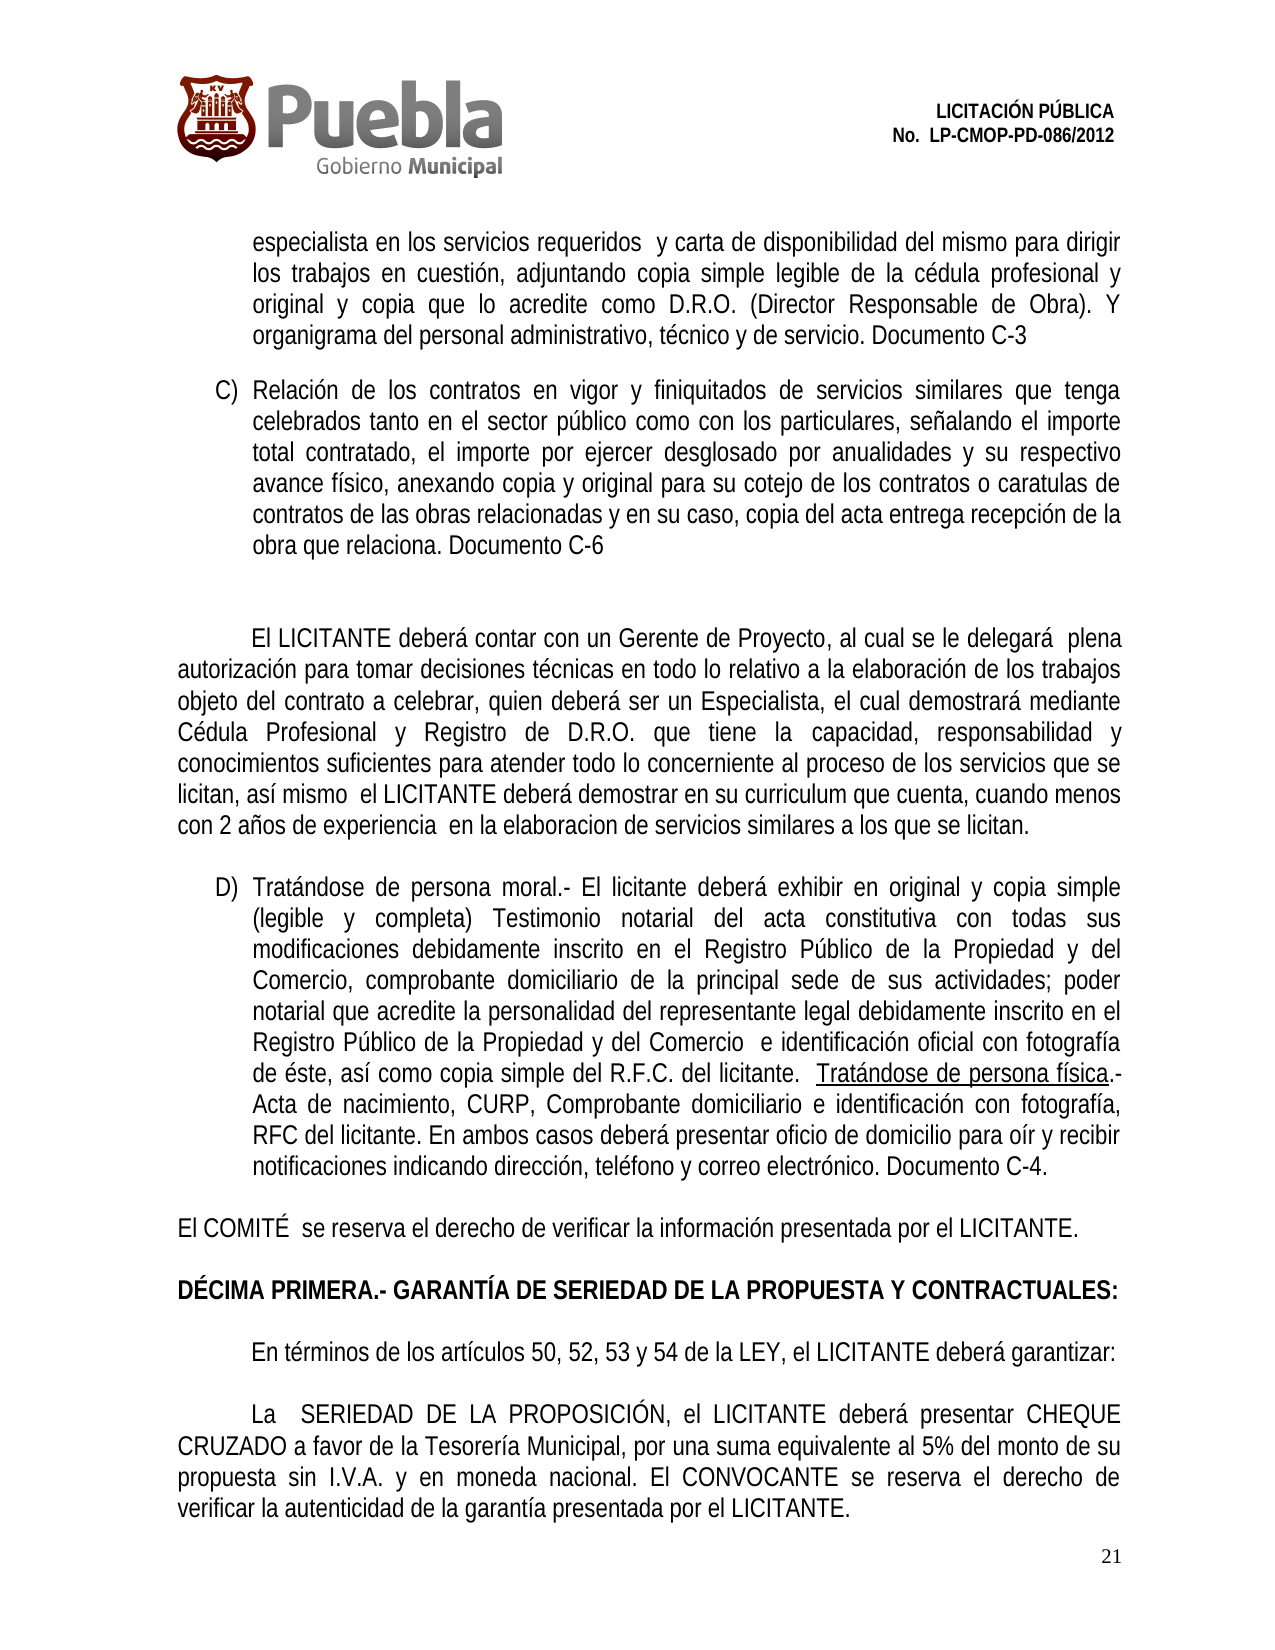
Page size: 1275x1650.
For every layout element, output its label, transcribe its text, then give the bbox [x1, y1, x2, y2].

text El COMITÉ se reserva el derecho de verificar la información presentada por el LICITANTE. [177, 1212, 1122, 1243]
text DÉCIMA PRIMERA.- GARANTÍA DE SERIEDAD DE LA PROPUESTA Y CONTRACTUALES: [177, 1274, 1122, 1306]
text La SERIEDAD DE LA PROPOSICIÓN, el LICITANTE deberá presentar CHEQUE CRUZADO a favor de la Tesorería Municipal, por una suma equivalente al 5% del monto de su propuesta sin I.V.A. y en moneda nacional. El CONVOCANTE se reserva el derecho de verificar la autenticidad de la garantía presentada por el LICITANTE. [177, 1399, 1122, 1523]
list Tratándose de persona moral.- El licitante deberá exhibir en original y copia simple (legible y completa) Testimonio notarial del acta constitutiva con todas sus modificaciones debidamente inscrito en el Registro Público de la Propiedad y del Comercio, comprobante domiciliario de la principal sede de sus actividades; poder notarial que acredite la personalidad del representante legal debidamente inscrito en el Registro Público de la Propiedad y del Comercio e identificación oficial con fotografía de éste, así como copia simple del R.F.C. del licitante. Tratándose de persona física.- Acta de nacimiento, CURP, Comprobante domiciliario e identificación con fotografía, RFC del licitante. En ambos casos deberá presentar oficio de domicilio para oír y recibir notificaciones indicando dirección, teléfono y correo electrónico. Documento C-4. [215, 871, 1122, 1181]
text El LICITANTE deberá contar con un Gerente de Proyecto, al cual se le delegará plena autorización para tomar decisiones técnicas en todo lo relativo a la elaboración de los trabajos objeto del contrato a celebrar, quien deberá ser un Especialista, el cual demostrará mediante Cédula Profesional y Registro de D.R.O. que tiene la capacidad, responsabilidad y conocimientos suficientes para atender todo lo concerniente al proceso de los servicios que se licitan, así mismo el LICITANTE deberá demostrar en su curriculum que cuenta, cuando menos con 2 años de experiencia en la elaboracion de servicios similares a los que se licitan. [177, 623, 1122, 840]
picture [177, 75, 502, 178]
list Relación de los contratos en vigor y finiquitados de servicios similares que tenga celebrados tanto en el sector público como con los particulares, señalando el importe total contratado, el importe por ejercer desglosado por anualidades y su respectivo avance físico, anexando copia y original para su cotejo de los contratos o caratulas de contratos de las obras relacionadas y en su caso, copia del acta entrega recepción de la obra que relaciona. Documento C-6 [215, 374, 1122, 561]
text En términos de los artículos 50, 52, 53 y 54 de la LEY, el LICITANTE deberá garantizar: [177, 1337, 1122, 1368]
